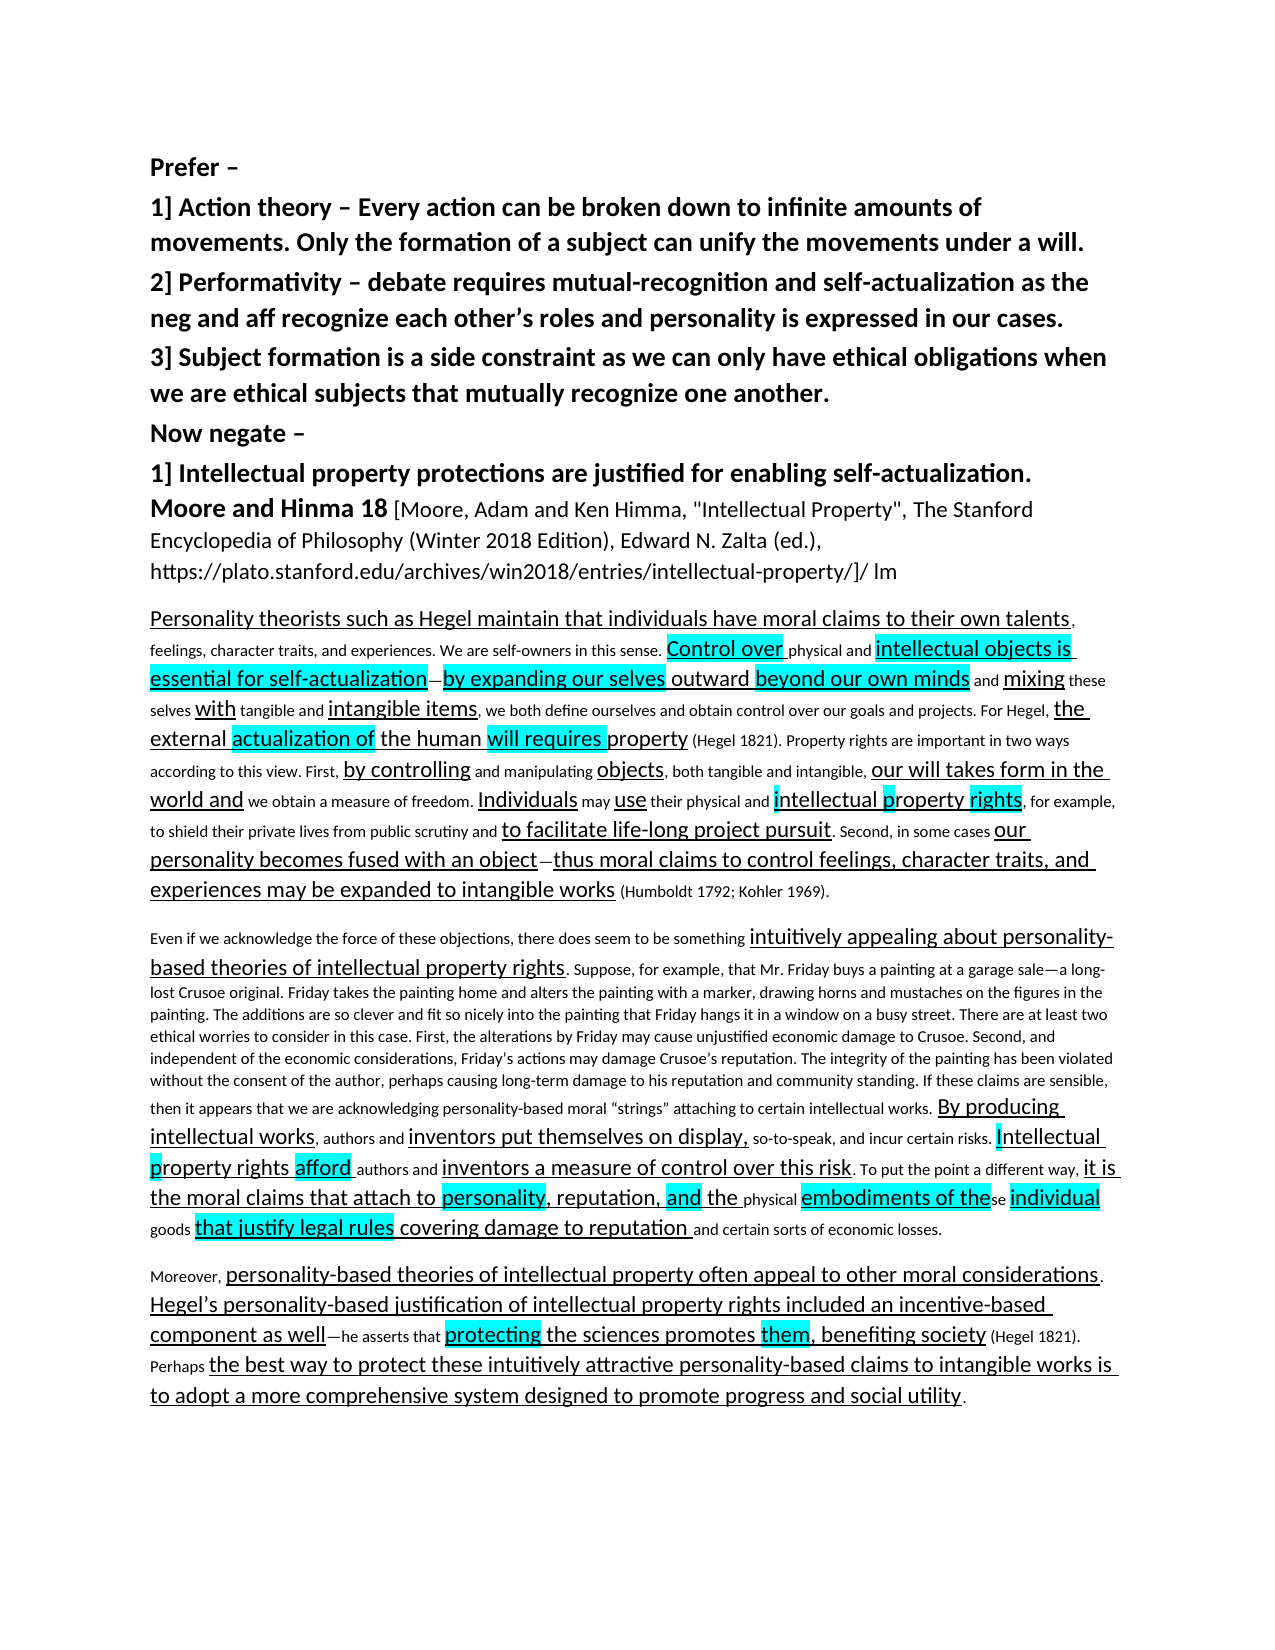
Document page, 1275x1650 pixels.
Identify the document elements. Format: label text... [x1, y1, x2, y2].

text Personality theorists such as Hegel maintain that individuals have moral claims to their own talents, feelings, character traits, and experiences. We are self-owners in this sense. Control over physical and intellectual objects is essential for self-actualization—by expanding our selves outward beyond our own minds and mixing these selves with tangible and intangible items, we both define ourselves and obtain control over our goals and projects. For Hegel, the external actualization of the human will requires property (Hegel 1821). Property rights are important in two ways according to this view. First, by controlling and manipulating objects, both tangible and intangible, our will takes form in the world and we obtain a measure of freedom. Individuals may use their physical and intellectual property rights, for example, to shield their private lives from public scrutiny and to facilitate life-long project pursuit. Second, in some cases our personality becomes fused with an object—thus moral claims to control feelings, character traits, and experiences may be expanded to intangible works (Humboldt 1792; Kohler 1969). [150, 604, 1125, 904]
subtitle Prefer – [150, 150, 1125, 183]
subtitle 1] Action theory – Every action can be broken down to infinite amounts of movements. Only the formation of a subject can unify the movements under a will. [150, 190, 1125, 258]
text Even if we acknowledge the force of these objections, there does seem to be something intuitively appealing about personality-based theories of intellectual property rights. Suppose, for example, that Mr. Friday buys a painting at a garage sale—a long-lost Crusoe original. Friday takes the painting home and alters the painting with a marker, drawing horns and mustaches on the figures in the painting. The additions are so clever and fit so nicely into the painting that Friday hangs it in a window on a busy street. There are at least two ethical worries to consider in this case. First, the alterations by Friday may cause unjustified economic damage to Crusoe. Second, and independent of the economic considerations, Friday’s actions may damage Crusoe’s reputation. The integrity of the painting has been violated without the consent of the author, perhaps causing long-term damage to his reputation and community standing. If these claims are sensible, then it appears that we are acknowledging personality-based moral “strings” attaching to certain intellectual works. By producing intellectual works, authors and inventors put themselves on display, so-to-speak, and incur certain risks. Intellectual property rights afford authors and inventors a measure of control over this risk. To put the point a different way, it is the moral claims that attach to personality, reputation, and the physical embodiments of these individual goods that justify legal rules covering damage to reputation and certain sorts of economic losses. [150, 922, 1125, 1241]
subtitle 3] Subject formation is a side constraint as we can only have ethical obligations when we are ethical subjects that mutually recognize one another. [150, 341, 1125, 409]
text Moreover, personality-based theories of intellectual property often appeal to other moral considerations. Hegel’s personality-based justification of intellectual property rights included an incentive-based component as well—he asserts that protecting the sciences promotes them, benefiting society (Hegel 1821). Perhaps the best way to protect these intuitively attractive personality-based claims to intangible works is to adopt a more comprehensive system designed to promote progress and social utility. [150, 1260, 1125, 1409]
text Moore and Hinma 18 [Moore, Adam and Ken Himma, "Intellectual Property", The Stanford Encyclopedia of Philosophy (Winter 2018 Edition), Edward N. Zalta (ed.), https://plato.stanford.edu/archives/win2018/entries/intellectual-property/]/ lm [150, 491, 1125, 585]
subtitle Now negate – [150, 416, 1125, 449]
subtitle 2] Performativity – debate requires mutual-recognition and self-actualization as the neg and aff recognize each other’s roles and personality is expressed in our cases. [150, 265, 1125, 334]
subtitle 1] Intellectual property protections are justified for enabling self-actualization. [150, 456, 1125, 489]
